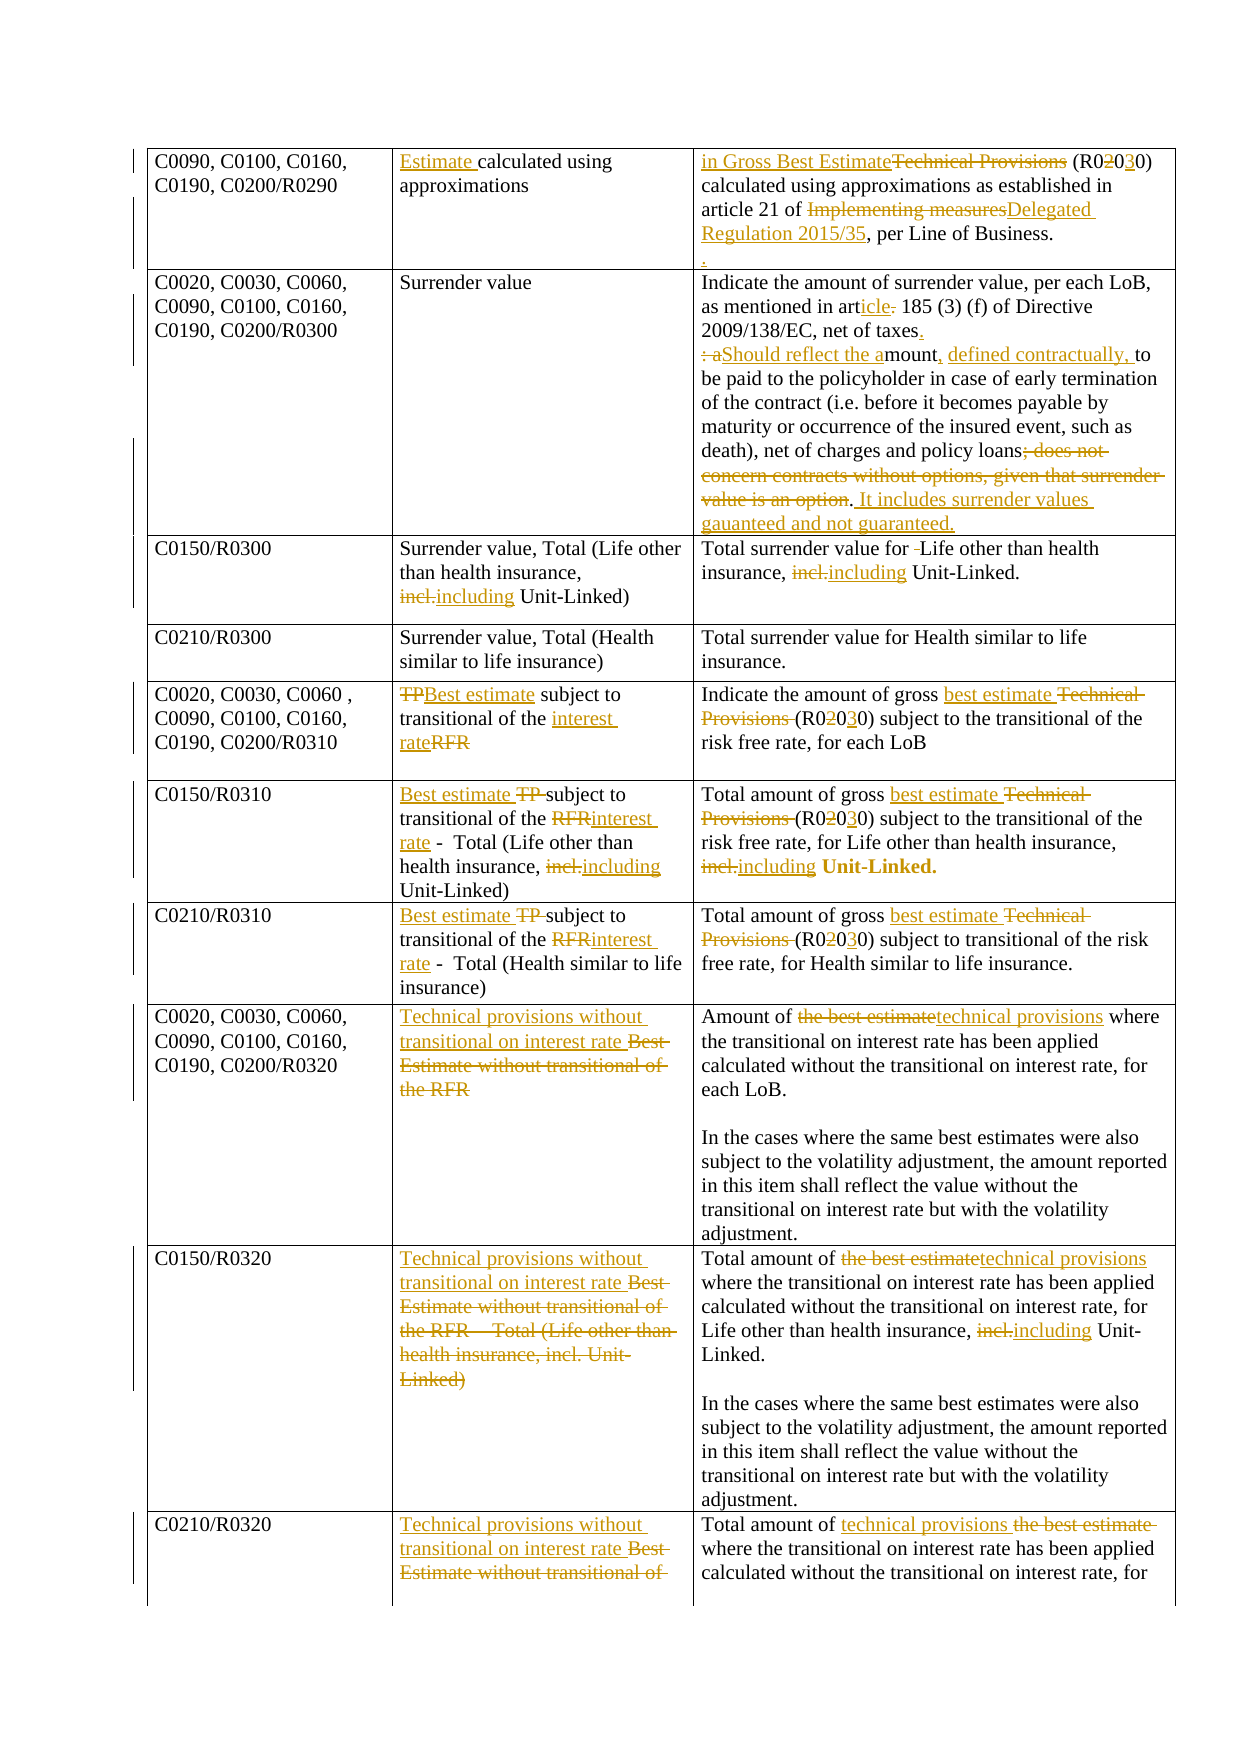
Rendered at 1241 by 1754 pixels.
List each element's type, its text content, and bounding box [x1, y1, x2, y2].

table_cell Amount of where the transitional on interest rate has been applied calculated without the transitional on interest rate, for each LoB. In the cases where the same best estimates were also subject to the volatility adjustment, the amount reported in this item shall reflect the value without the transitional on interest rate but with the volatility adjustment. [694, 1005, 1175, 1245]
table_cell Total surrender value for Life other than health insurance, Unit-Linked. [694, 536, 1175, 624]
table_cell Surrender value, Total (Life other than health insurance, Unit-Linked) [393, 536, 693, 624]
table_cell C0210/R0300 [148, 625, 392, 681]
table_cell C0150/R0320 [148, 1246, 392, 1511]
table_cell Surrender value, Total (Health similar to life insurance) [393, 625, 693, 681]
table_cell Surrender value [393, 270, 693, 535]
table_cell C0020, C0030, C0060, C0090, C0100, C0160, C0190, C0200/R0320 [148, 1005, 392, 1245]
table_cell C0150/R0310 [148, 781, 392, 902]
table_cell Total amount of gross (R000) subject to the transitional of the risk free rate, for Life other than health insurance, Unit-Linked. [694, 781, 1175, 902]
table_cell C0210/R0310 [148, 903, 392, 1003]
table_cell C0150/R0300 [148, 536, 392, 624]
table_cell subject to transitional of the - Total (Life other than health insurance, Unit-Linked) [393, 781, 693, 902]
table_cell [694, 149, 1175, 269]
table_cell Total amount of gross (R000) subject to transitional of the risk free rate, for Health similar to life insurance. [694, 903, 1175, 1003]
table_cell [393, 1005, 693, 1245]
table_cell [148, 149, 392, 269]
table_cell Total surrender value for Health similar to life insurance. [694, 625, 1175, 681]
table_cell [694, 1512, 1175, 1606]
table_cell C0210/R0320 [148, 1512, 392, 1606]
table_cell subject to transitional of the - Total (Health similar to life insurance) [393, 903, 693, 1003]
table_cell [393, 149, 693, 269]
table_cell [393, 1512, 693, 1606]
table_cell C0020, C0030, C0060 , C0090, C0100, C0160, C0190, C0200/R0310 [148, 682, 392, 780]
table_cell [393, 1246, 693, 1511]
table_cell Total amount of where the transitional on interest rate has been applied calculated without the transitional on interest rate, for Life other than health insurance, Unit-Linked. In the cases where the same best estimates were also subject to the volatility adjustment, the amount reported in this item shall reflect the value without the transitional on interest rate but with the volatility adjustment. [694, 1246, 1175, 1511]
table_cell Indicate the amount of surrender value, per each LoB, as mentioned in art 185 (3) (f) of Directive 2009/138/EC, net of taxes mount to be paid to the policyholder in case of early termination of the contract (i.e. before it becomes payable by maturity or occurrence of the insured event, such as death), net of charges and policy loans. [694, 270, 1175, 535]
table_cell C0020, C0030, C0060, C0090, C0100, C0160, C0190, C0200/R0300 [148, 270, 392, 535]
table_cell Indicate the amount of gross (R000) subject to the transitional of the risk free rate, for each LoB [694, 682, 1175, 780]
table_cell subject to transitional of the [393, 682, 693, 780]
